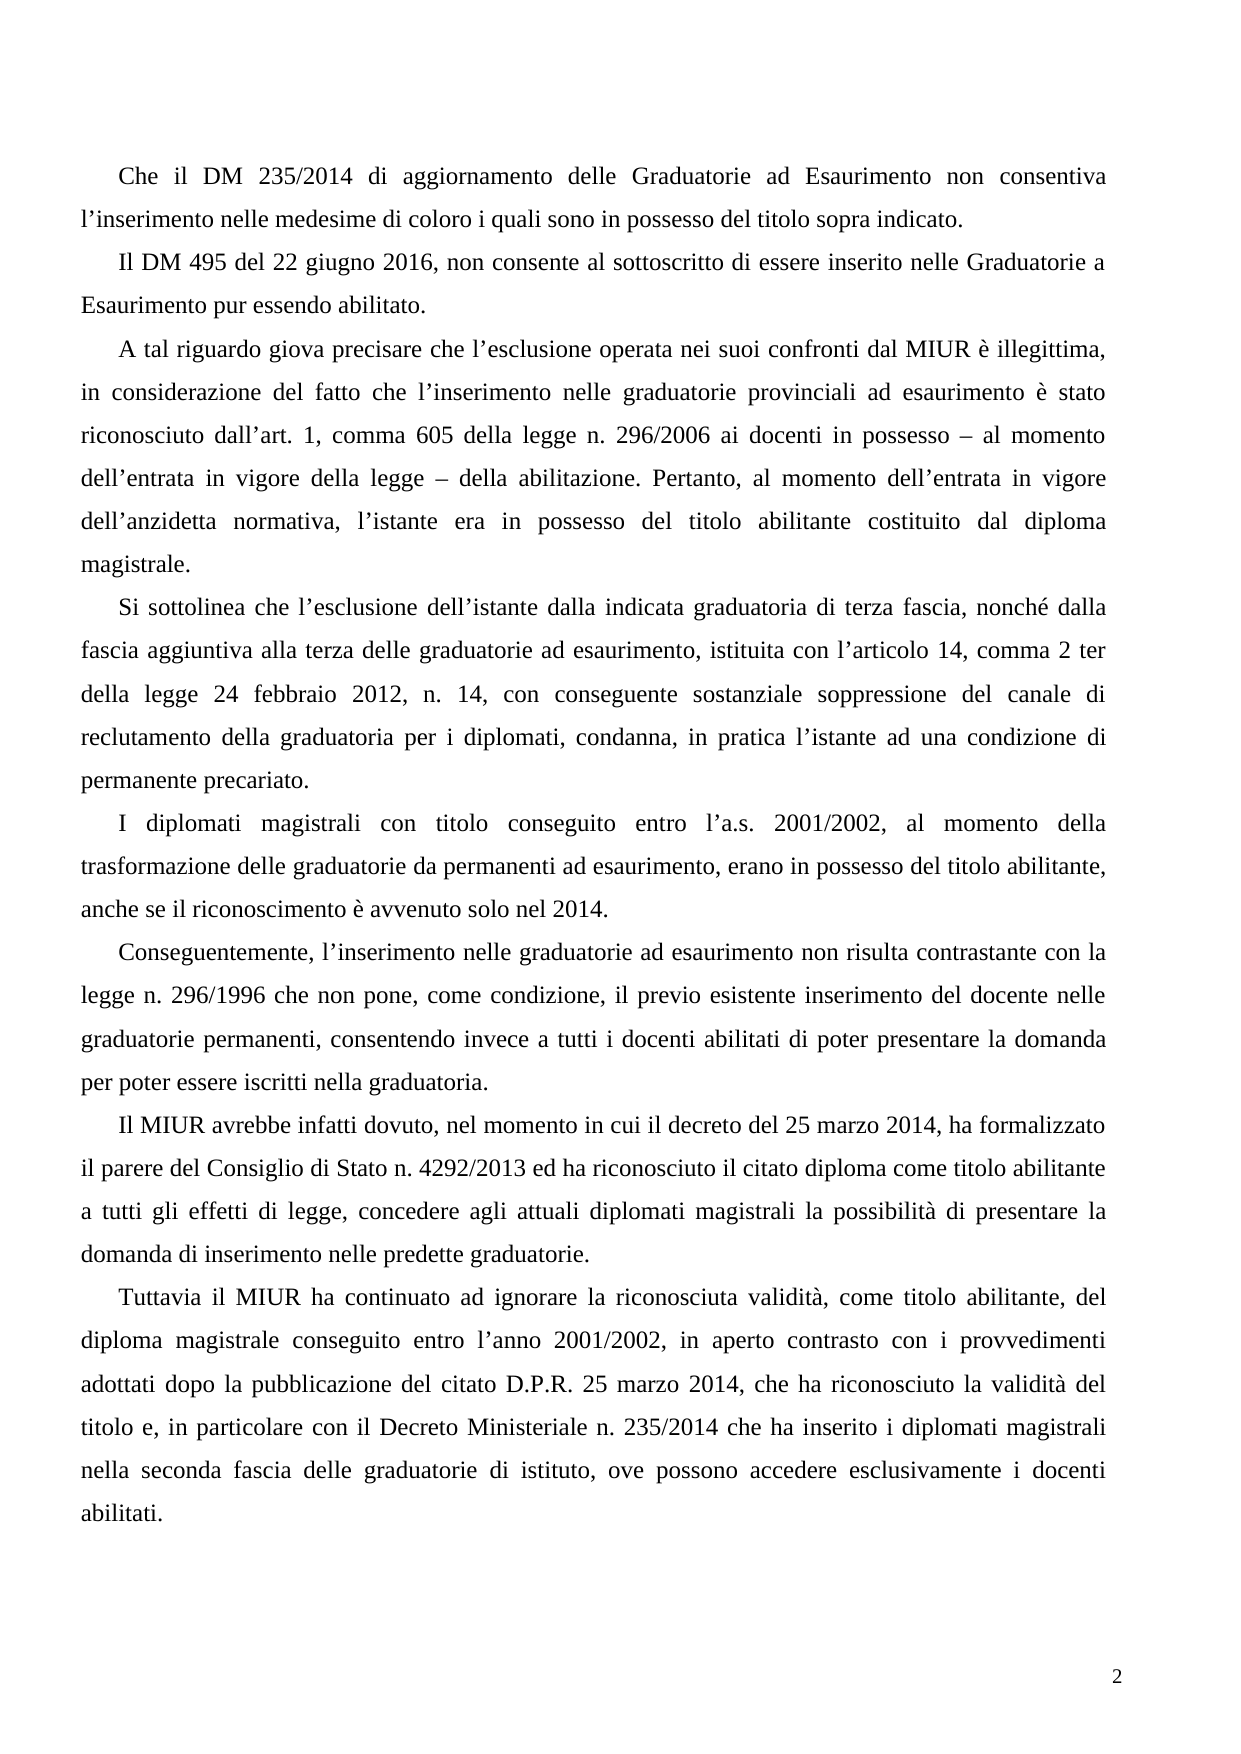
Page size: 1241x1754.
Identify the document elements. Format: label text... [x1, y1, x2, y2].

text I diplomati magistrali con titolo conseguito entro l’a.s. 2001/2002, al momento della trasformazione delle graduatorie da permanenti ad esaurimento, erano in possesso del titolo abilitante, anche se il riconoscimento è avvenuto solo nel 2014. [81, 808, 1107, 923]
text Il MIUR avrebbe infatti dovuto, nel momento in cui il decreto del 25 marzo formalizzato il parere del Consiglio di Stato n. 4292/2013 ed ha riconosciuto il citato diploma come titolo abilitante a tutti gli effetti di legge, concedere agli attuali diplomati magistrali la possibilità di presentare la domanda di inserimento nelle predette graduatorie. [81, 1110, 1107, 1268]
text Il DM 495 del 22 giugno 2016, non consente al sottoscritto di essere inserito nelle Graduatorie a Esaurimento pur essendo abilitato. [81, 247, 1107, 319]
text Si sottolinea che l’esclusione dell’istante dalla indicata graduatoria di terza fascia, nonché dalla fascia aggiuntiva alla terza delle graduatorie ad esaurimento, istituita con l’articolo 14, comma 2 ter della legge 24 febbraio 2012, n. 14, con conseguente sostanziale soppressione del canale di reclutamento della graduatoria per i diplomati, condanna, in pratica l’istante ad una condizione di permanente precariato. [81, 592, 1107, 794]
text Tuttavia il MIUR ha continuato ad ignorare la riconosciuta validità, come titolo abilitante, del diploma magistrale conseguito entro l’anno 2001/2002, in aperto contrasto con i provvedimenti adottati dopo la pubblicazione del citato D.P.R. 25 marzo 2014, che ha riconosciuto la validità del titolo e, in particolare con il Decreto Ministeriale n. 235/2014 che ha inserito i diplomati magistrali nella seconda fascia delle graduatorie di istituto, ove possono accedere esclusivamente i docenti abilitati. [81, 1282, 1107, 1527]
text Conseguentemente, l’inserimento nelle graduatorie ad esaurimento non risulta contrastante con la legge n. 296/1996 che non pone, come condizione, il previo esistente inserimento del docente nelle graduatorie permanenti, consentendo invece a tutti i docenti abilitati di poter presentare la domanda per poter essere iscritti nella graduatoria. [81, 937, 1107, 1096]
text A tal riguardo giova precisare che l’esclusione operata nei suoi confronti dal MIUR è illegittima, in considerazione del fatto che l’inserimento nelle graduatorie provinciali ad esaurimento è stato riconosciuto dall’art. 1, comma 605 della legge n. 296/2006 ai docenti in possesso – al momento dell’entrata in vigore della legge – della abilitazione. Pertanto, al momento dell’entrata in vigore dell’anzidetta normativa, l’istante era in possesso del titolo abilitante costituito dal diploma magistrale. [81, 334, 1107, 578]
text Che il DM 235/2014 di aggiornamento delle Graduatorie ad Esaurimento non consentiva l’inserimento nelle medesime di coloro i quali sono in possesso del titolo sopra indicato. [81, 161, 1107, 233]
